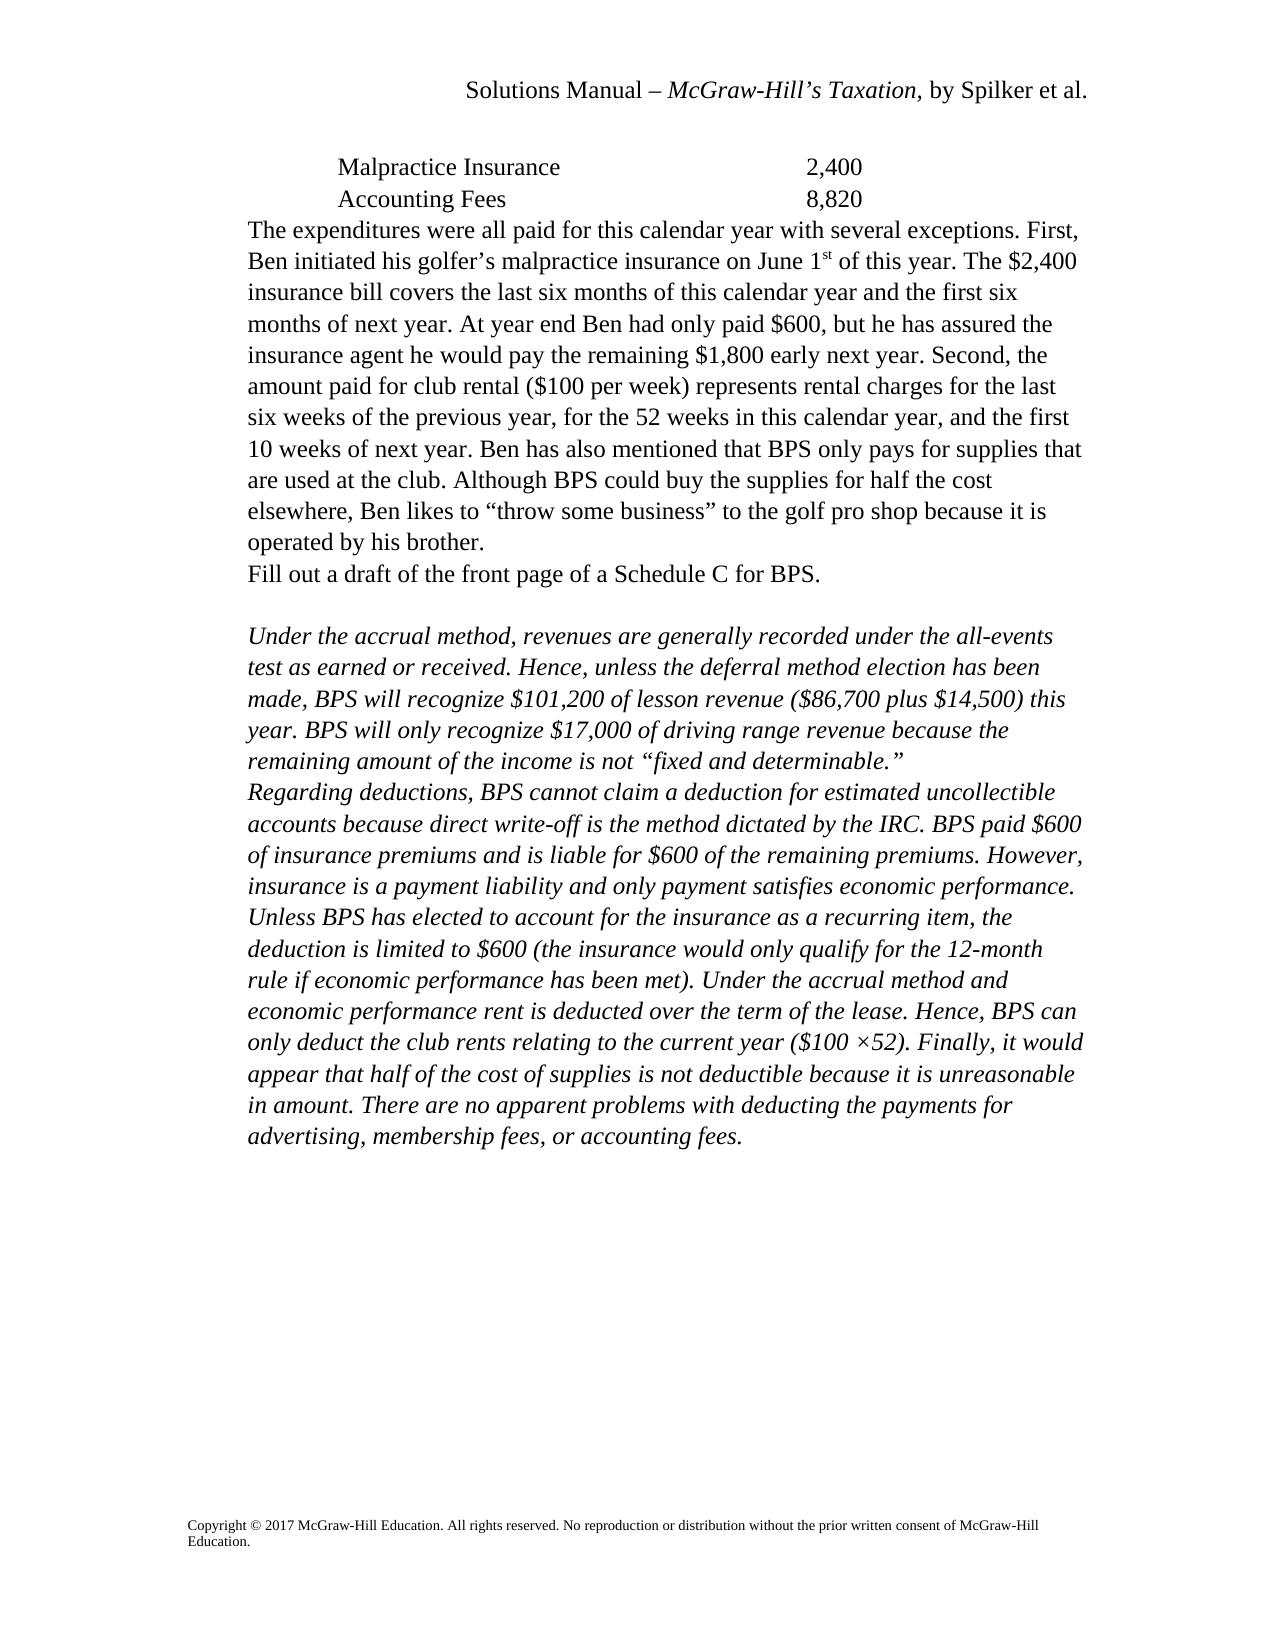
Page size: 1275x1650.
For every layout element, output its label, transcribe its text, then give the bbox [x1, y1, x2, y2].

text The expenditures were all paid for this calendar year with several exceptions. First, Ben initiated his golfer’s malpractice insurance on June 1st of this year. The $2,400 insurance bill covers the last six months of this calendar year and the first six months of next year. At year end Ben had only paid $600, but he has assured the insurance agent he would pay the remaining $1,800 early next year. Second, the amount paid for club rental ($100 per week) represents rental charges for the last six weeks of the previous year, for the 52 weeks in this calendar year, and the first 10 weeks of next year. Ben has also mentioned that BPS only pays for supplies that are used at the club. Although BPS could buy the supplies for half the cost elsewhere, Ben likes to “throw some business” to the golf pro shop because it is operated by his brother. [187, 212, 1087, 556]
text Fill out a draft of the front page of a Schedule C for BPS. [187, 556, 1087, 587]
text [187, 150, 1087, 212]
text Under the accrual method, revenues are generally recorded under the all-events test as earned or received. Hence, unless the deferral method election has been made, BPS will recognize $101,200 of lesson revenue ($86,700 plus $14,500) this year. BPS will only recognize $17,000 of driving range revenue because the remaining amount of the income is not “fixed and determinable.” [187, 619, 1087, 775]
text Regarding deductions, BPS cannot claim a deduction for estimated uncollectible accounts because direct write-off is the method dictated by the IRC. BPS paid $600 of insurance premiums and is liable for $600 of the remaining premiums. However, insurance is a payment liability and only payment satisfies economic performance. Unless BPS has elected to account for the insurance as a recurring item, the deduction is limited to $600 (the insurance would only qualify for the 12-month rule if economic performance has been met). Under the accrual method and economic performance rent is deducted over the term of the lease. Hence, BPS can only deduct the club rents relating to the current year ($100 ×52). Finally, it would appear that half of the cost of supplies is not deductible because it is unreasonable in amount. There are no apparent problems with deducting the payments for advertising, membership fees, or accounting fees. [187, 775, 1087, 1150]
